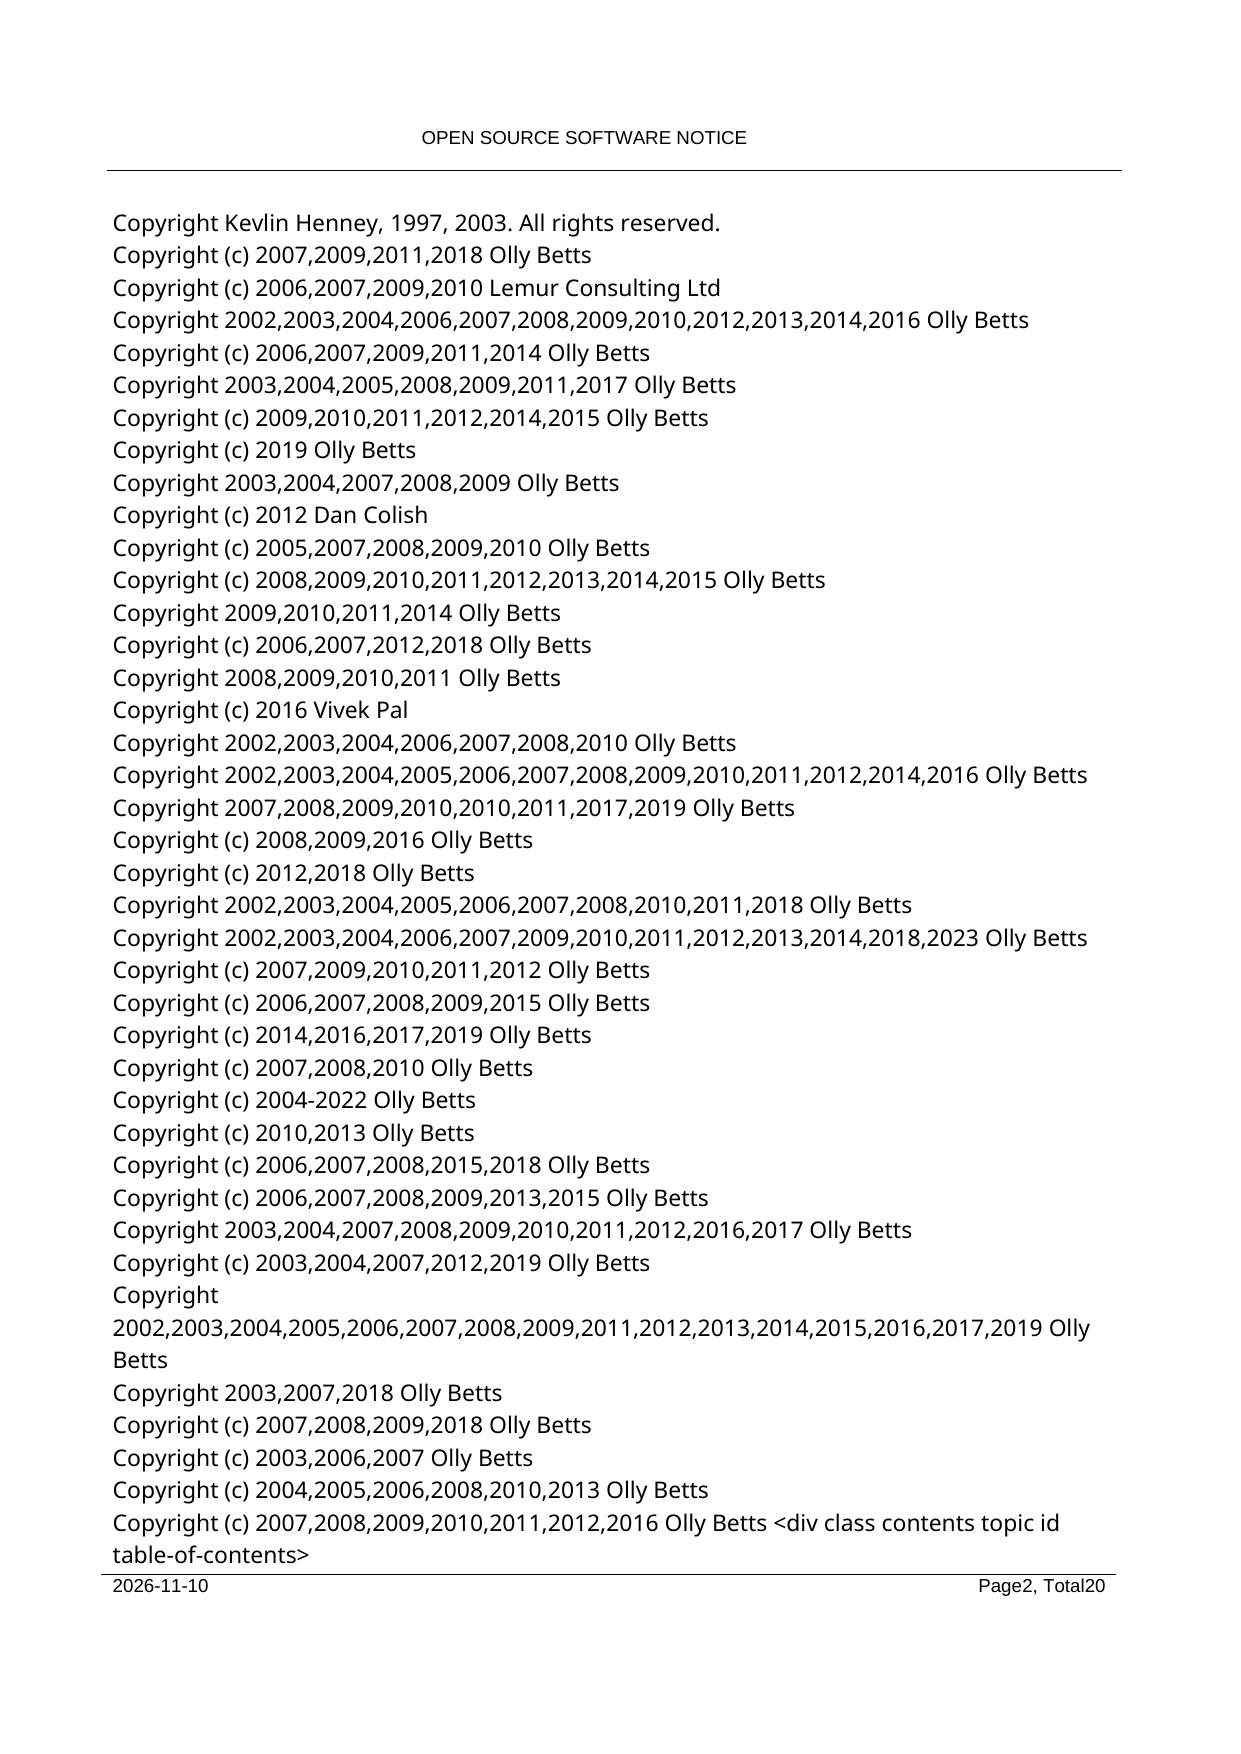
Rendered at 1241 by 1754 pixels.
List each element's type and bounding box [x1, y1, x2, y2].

text [112, 206, 1128, 1571]
